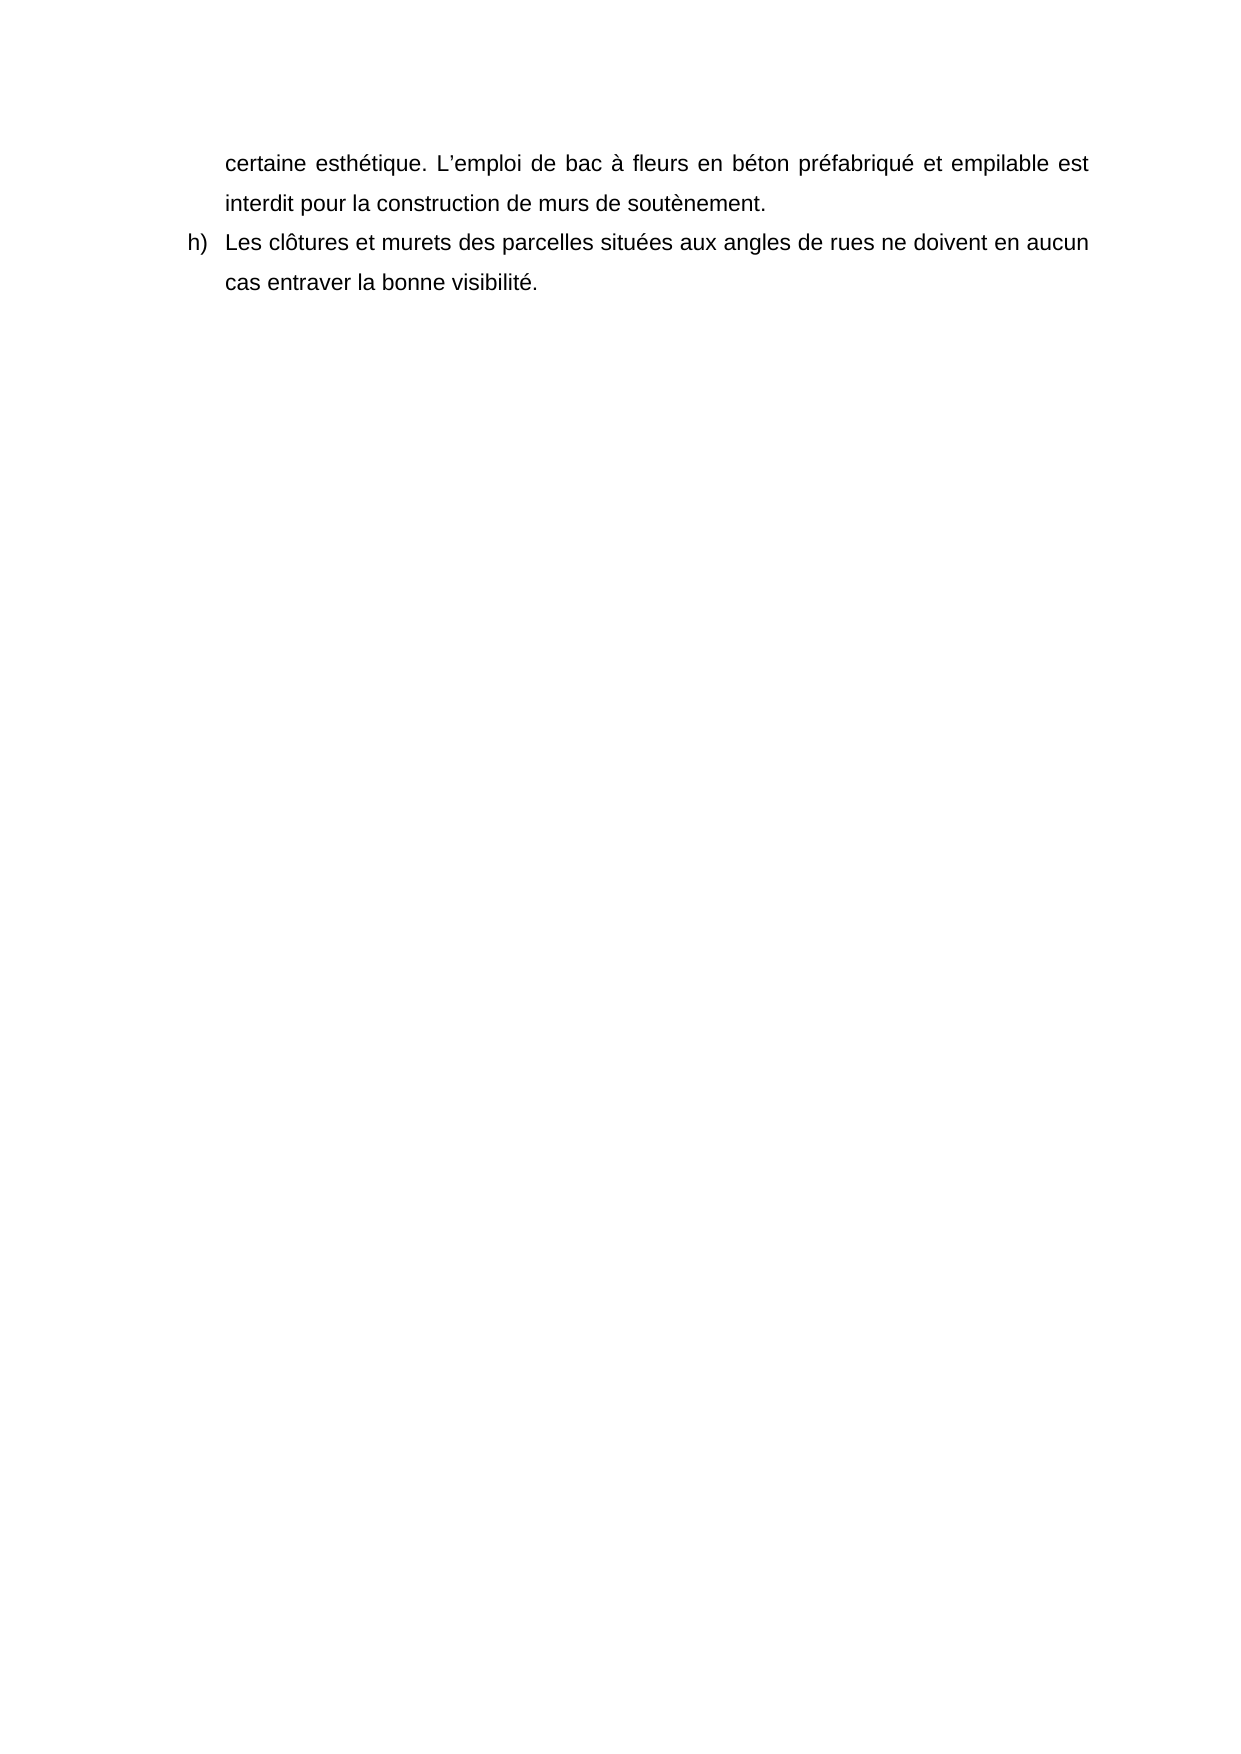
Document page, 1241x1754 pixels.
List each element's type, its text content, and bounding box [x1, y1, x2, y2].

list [187, 150, 1090, 216]
list Les clôtures et murets des parcelles situées aux angles de rues ne doivent en aucun cas entraver la bonne visibilité. [187, 229, 1090, 295]
